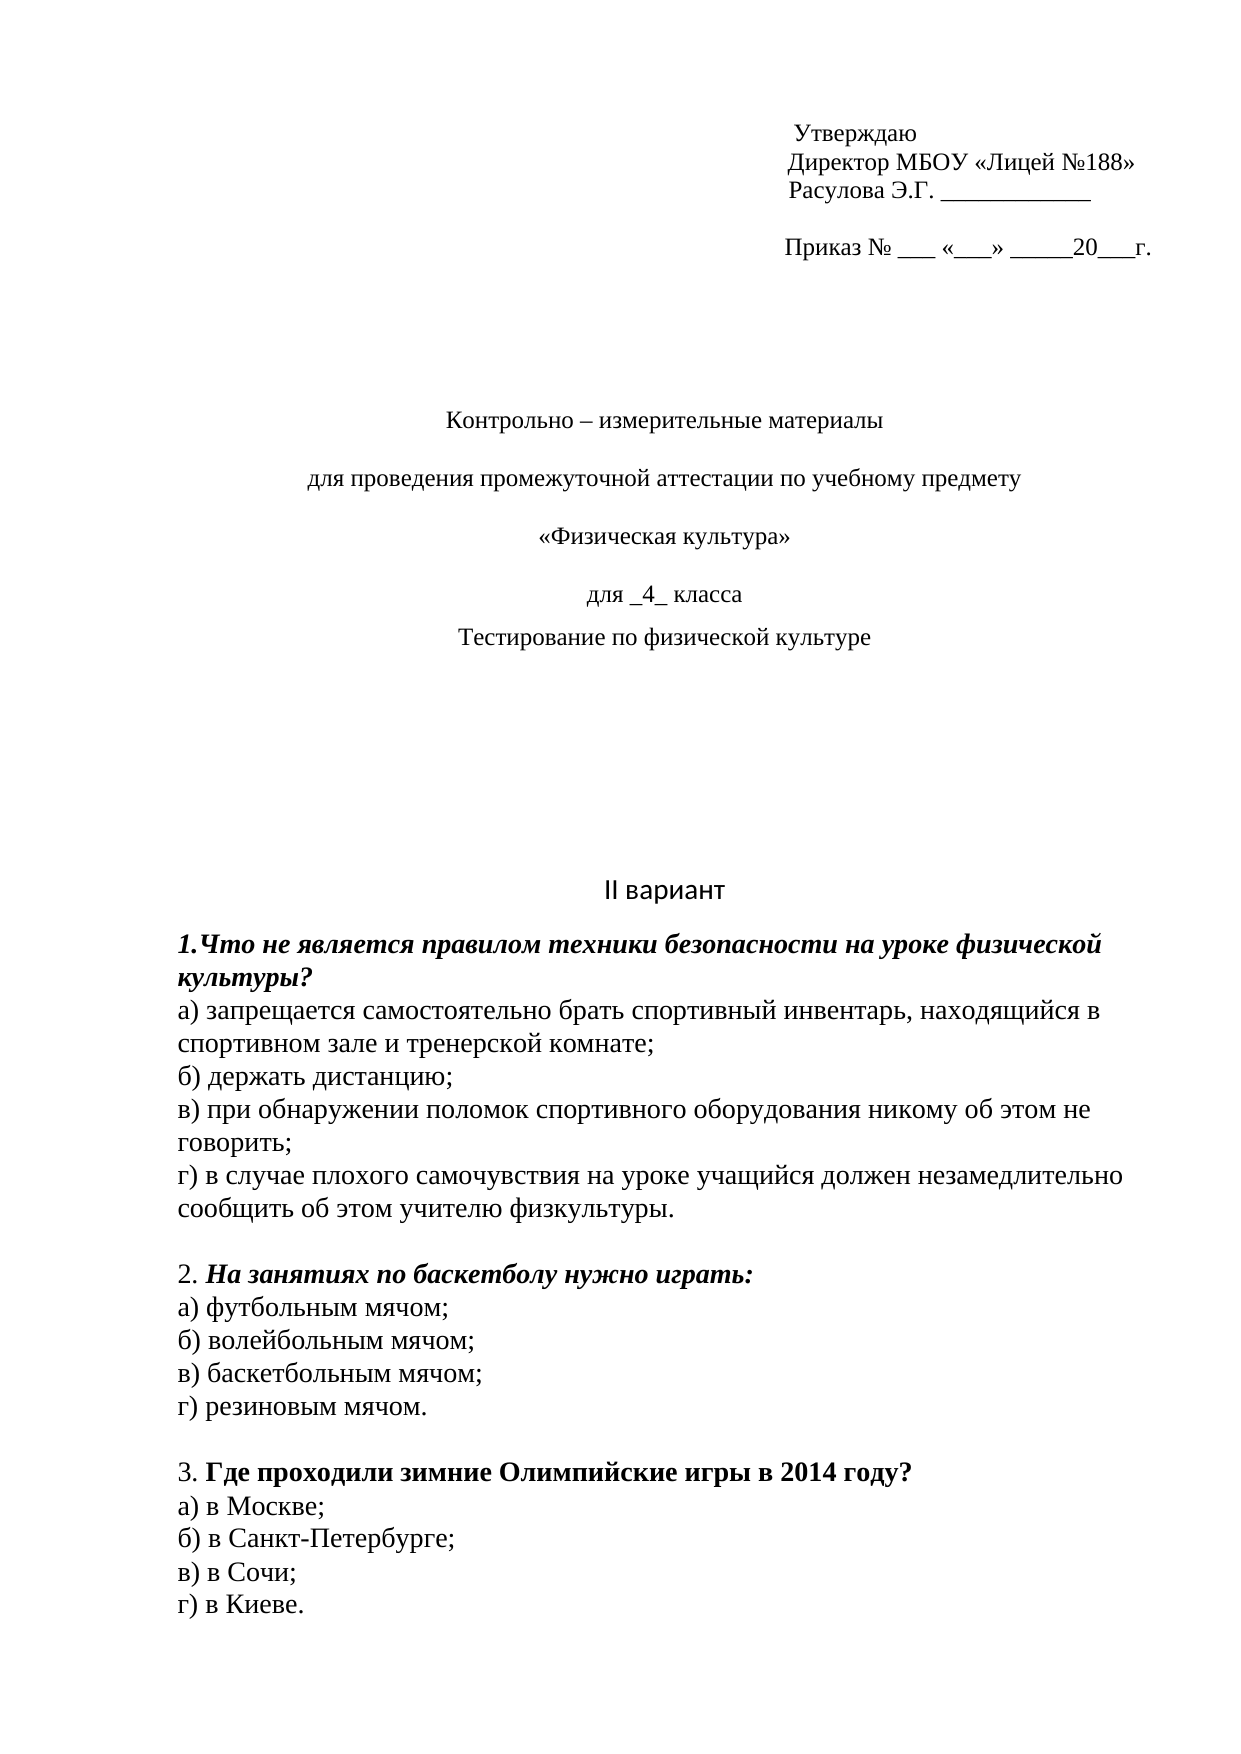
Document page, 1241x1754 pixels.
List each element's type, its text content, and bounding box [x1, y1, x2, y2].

text для проведения промежуточной аттестации по учебному предмету [177, 463, 1152, 492]
text «Физическая культура» [177, 521, 1152, 550]
text Директор МБОУ «Лицей №188» [177, 147, 1152, 176]
text Контрольно – измерительные материалы [177, 405, 1152, 434]
text 2. На занятиях по баскетболу нужно играть: а) футбольным мячом; б) волейбольным мячом; в) баскетбольным мячом; г) резиновым мячом. [177, 1257, 1152, 1422]
text Тестирование по физической культуре [177, 622, 1152, 651]
text Приказ № ___ «___» _____20___г. [177, 232, 1152, 261]
text для _4_ класса [177, 579, 1152, 608]
text Расулова Э.Г. ____________ [177, 176, 1152, 204]
text Утверждаю [177, 118, 1152, 147]
text II вариант [177, 871, 1152, 907]
text 1.Что не является правилом техники безопасности на уроке физической культуры? а) запрещается самостоятельно брать спортивный инвентарь, находящийся в спортивном зале и тренерской комнате; б) держать дистанцию; в) при обнаружении поломок спортивного оборудования никому об этом не говорить; г) в случае плохого самочувствия на уроке учащийся должен незамедлительно сообщить об этом учителю физкультуры. [177, 927, 1152, 1224]
text 3. Где проходили зимние Олимпийские игры в 2014 году? а) в Москве; б) в Санкт-Петербурге; в) в Сочи; г) в Киеве. [177, 1455, 1152, 1620]
